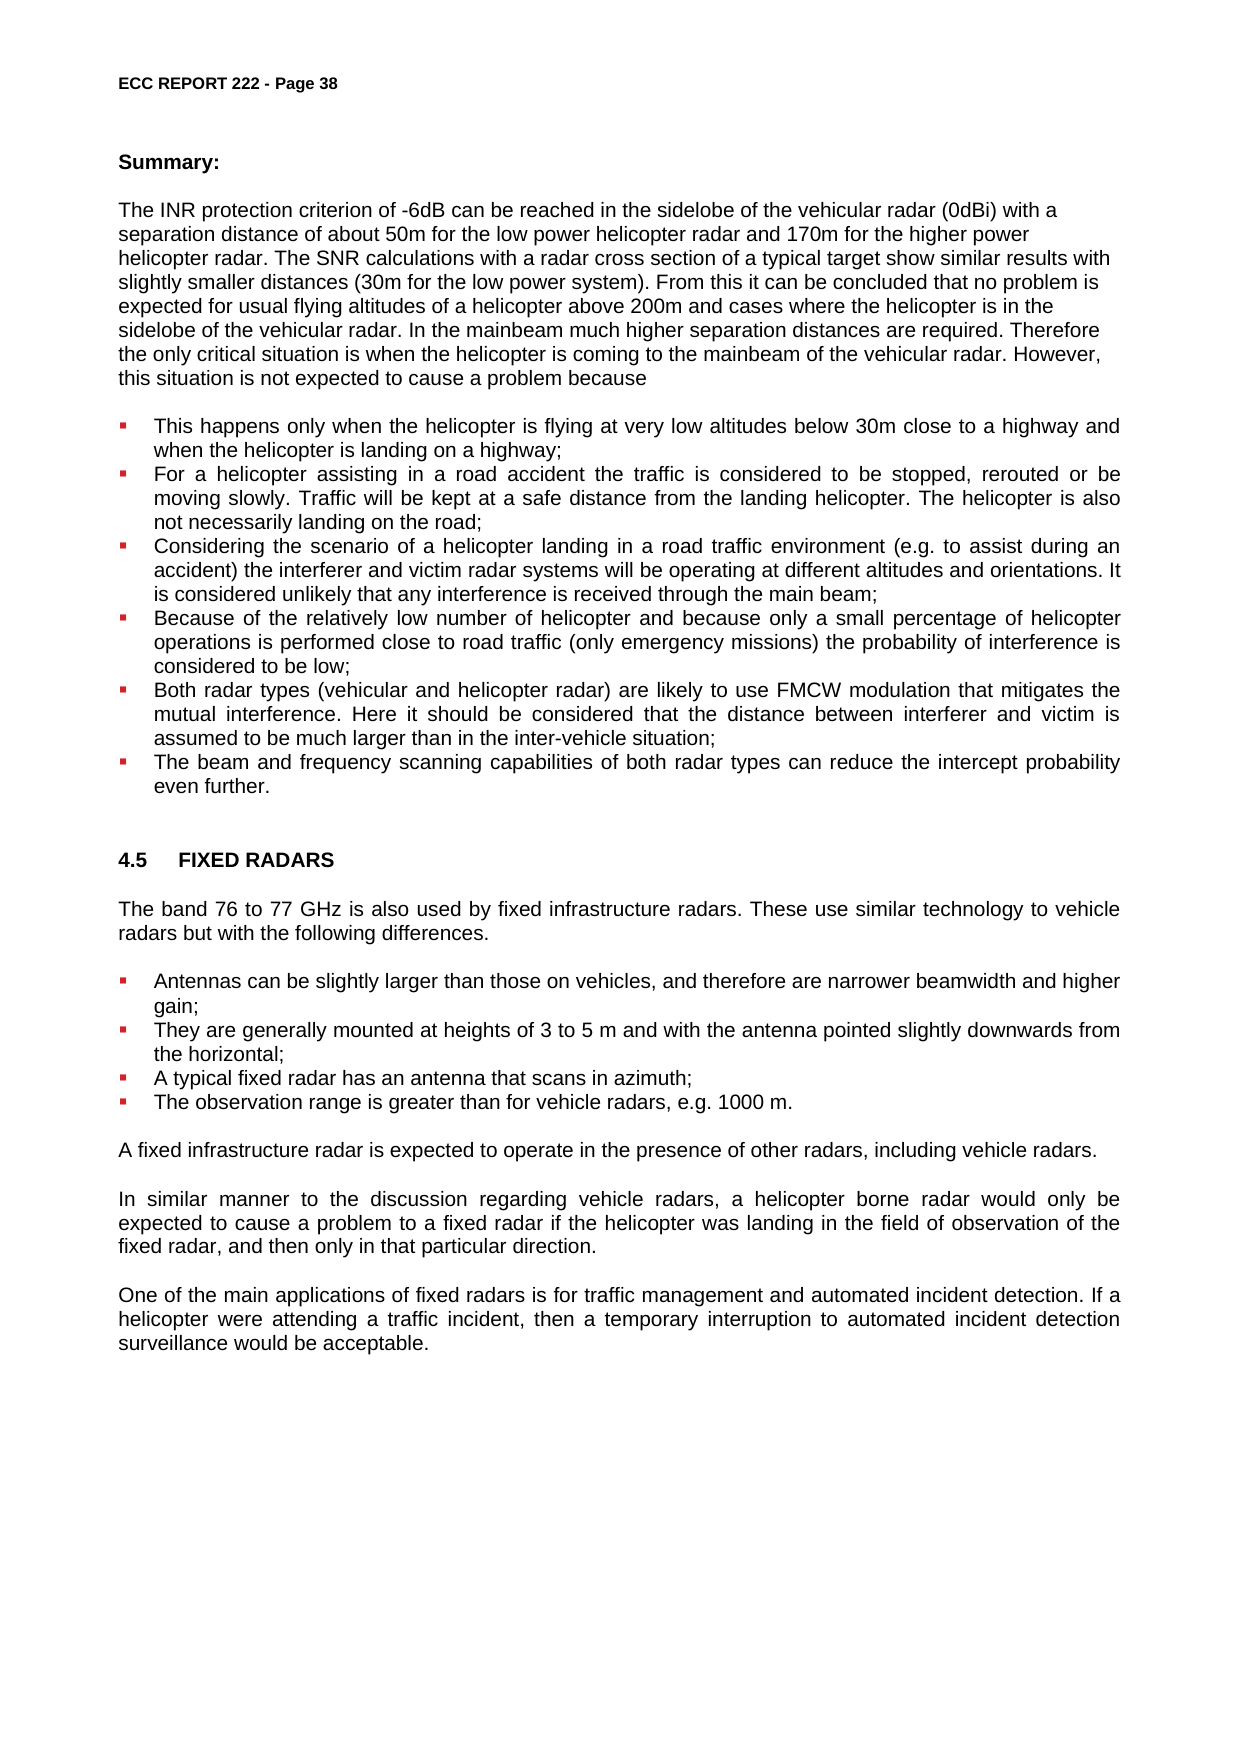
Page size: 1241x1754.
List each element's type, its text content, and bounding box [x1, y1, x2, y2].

text One of the main applications of fixed radars is for traffic management and automated incident detection. If a helicopter were attending a traffic incident, then a temporary interruption to automated incident detection surveillance would be acceptable. [118, 1283, 1122, 1355]
list Antennas can be slightly larger than those on vehicles, and therefore are narrower beamwidth and higher gain; [118, 969, 1122, 1017]
text The band 76 to 77 GHz is also used by fixed infrastructure radars. These use similar technology to vehicle radars but with the following differences. [118, 896, 1122, 944]
list Considering the scenario of a helicopter landing in a road traffic environment (e.g. to assist during an accident) the interferer and victim radar systems will be operating at different altitudes and orientations. It is considered unlikely that any interference is received through the main beam; [118, 533, 1122, 606]
list This happens only when the helicopter is flying at very low altitudes below 30m close to a highway and when the helicopter is landing on a highway; [118, 413, 1122, 462]
text The INR protection criterion of -6dB can be reached in the sidelobe of the vehicular radar (0dBi) with a separation distance of about 50m for the low power helicopter radar and 170m for the higher power helicopter radar. The SNR calculations with a radar cross section of a typical target show similar results with slightly smaller distances (30m for the low power system). From this it can be concluded that no problem is expected for usual flying altitudes of a helicopter above 200m and cases where the helicopter is in the sidelobe of the vehicular radar. In the mainbeam much higher separation distances are required. Therefore the only critical situation is when the helicopter is coming to the mainbeam of the vehicular radar. However, this situation is not expected to cause a problem because [118, 198, 1122, 389]
list They are generally mounted at heights of 3 to 5 m and with the antenna pointed slightly downwards from the horizontal; [118, 1017, 1122, 1065]
subtitle Fixed radars [118, 847, 1122, 871]
list For a helicopter assisting in a road accident the traffic is considered to be stopped, rerouted or be moving slowly. Traffic will be kept at a safe distance from the landing helicopter. The helicopter is also not necessarily landing on the road; [118, 462, 1122, 533]
text In similar manner to the discussion regarding vehicle radars, a helicopter borne radar would only be expected to cause a problem to a fixed radar if the helicopter was landing in the field of observation of the fixed radar, and then only in that particular direction. [118, 1186, 1122, 1258]
list The observation range is greater than for vehicle radars, e.g. 1000 m. [118, 1089, 1122, 1113]
list Because of the relatively low number of helicopter and because only a small percentage of helicopter operations is performed close to road traffic (only emergency missions) the probability of interference is considered to be low; [118, 606, 1122, 677]
text Summary: [118, 150, 1122, 174]
text A fixed infrastructure radar is expected to operate in the presence of other radars, including vehicle radars. [118, 1137, 1122, 1161]
list Both radar types (vehicular and helicopter radar) are likely to use FMCW modulation that mitigates the mutual interference. Here it should be considered that the distance between interferer and victim is assumed to be much larger than in the inter-vehicle situation; [118, 677, 1122, 749]
list A typical fixed radar has an antenna that scans in azimuth; [118, 1065, 1122, 1089]
list The beam and frequency scanning capabilities of both radar types can reduce the intercept probability even further. [118, 749, 1122, 797]
